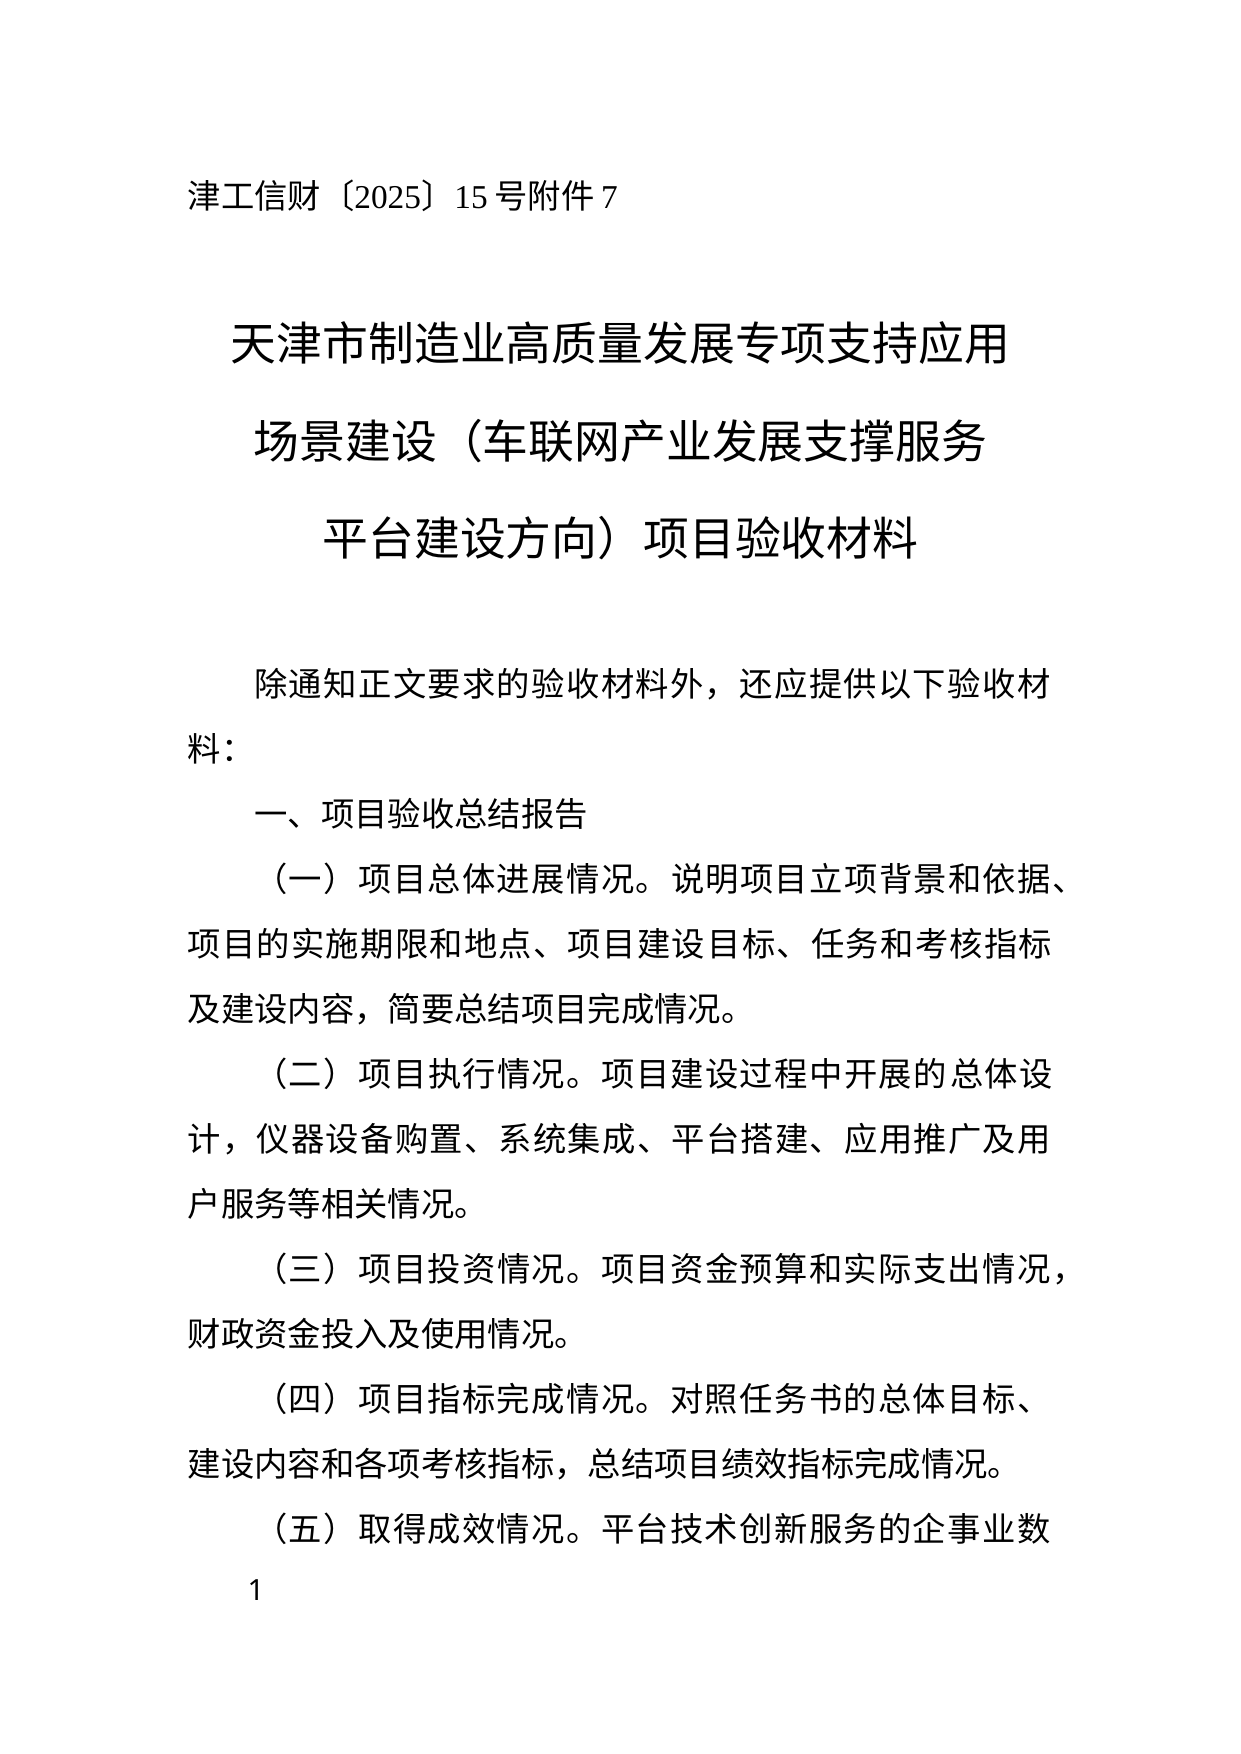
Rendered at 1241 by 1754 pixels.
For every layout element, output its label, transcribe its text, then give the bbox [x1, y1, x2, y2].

text 平台建设方向）项目验收材料 [187, 487, 1053, 584]
text 一、项目验收总结报告 [187, 779, 1053, 844]
text （三）项目投资情况。项目资金预算和实际支出情况，财政资金投入及使用情况。 [187, 1234, 1053, 1364]
text （四）项目指标完成情况。对照任务书的总体目标、建设内容和各项考核指标，总结项目绩效指标完成情况。 [187, 1364, 1053, 1494]
text （二）项目执行情况。项目建设过程中开展的总体设计，仪器设备购置、系统集成、平台搭建、应用推广及用户服务等相关情况。 [187, 1039, 1053, 1234]
text 场景建设（车联网产业发展支撑服务 [187, 389, 1053, 487]
text （一）项目总体进展情况。说明项目立项背景和依据、项目的实施期限和地点、项目建设目标、任务和考核指标及建设内容，简要总结项目完成情况。 [187, 844, 1053, 1039]
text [187, 1494, 1053, 1559]
text 天津市制造业高质量发展专项支持应用 [187, 292, 1053, 389]
text 津工信财〔2025〕15号附件7 [187, 162, 1053, 227]
text 除通知正文要求的验收材料外，还应提供以下验收材料： [187, 649, 1053, 779]
